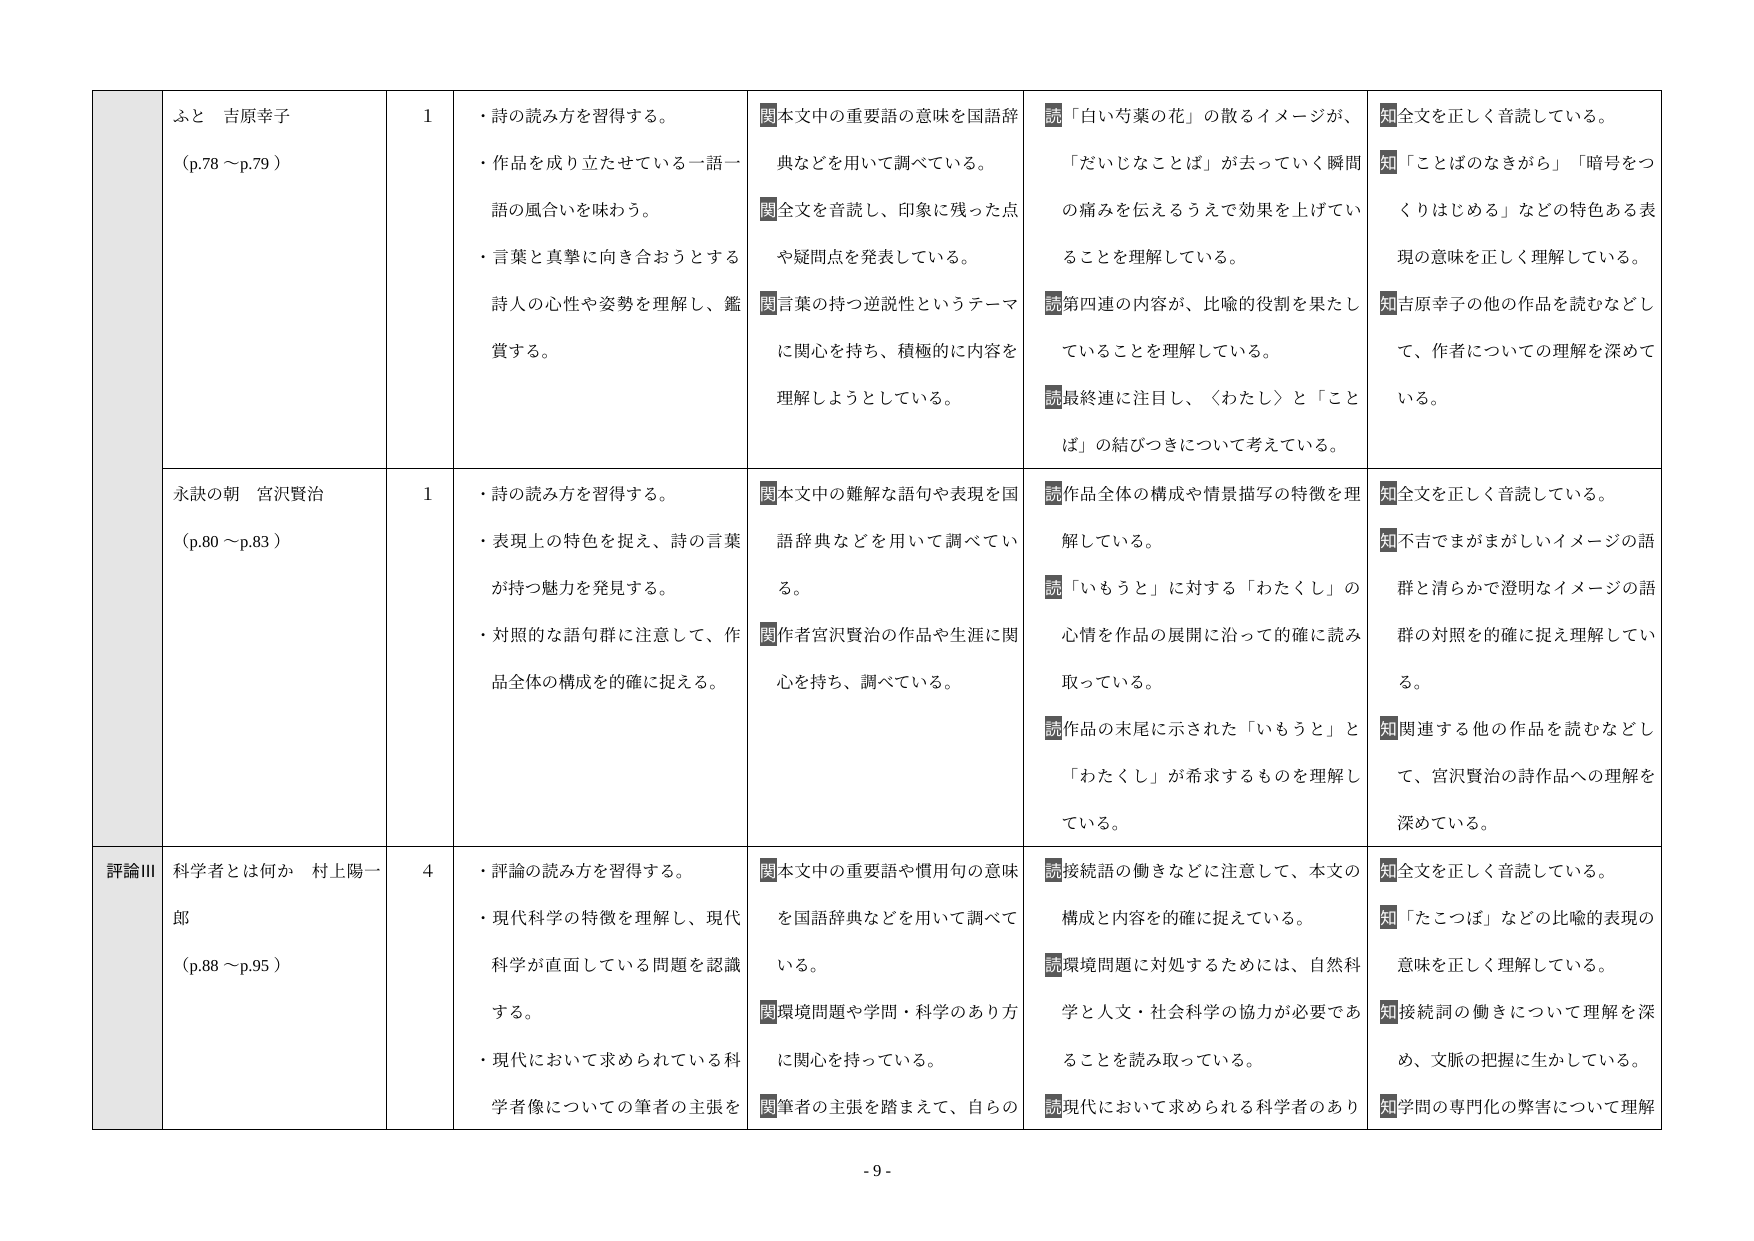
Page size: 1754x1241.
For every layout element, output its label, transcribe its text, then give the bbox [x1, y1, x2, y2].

table_cell 知全文を正しく音読している。 知不吉でまがまがしいイメージの語群と清らかで澄明なイメージの語群の対照を的確に捉え理解している。 知関連する他の作品を読むなどして、宮沢賢治の詩作品への理解を深めている。 [1368, 469, 1661, 846]
table_cell 知全文を正しく音読している。 知「ことばのなきがら」「暗号をつくりはじめる」などの特色ある表現の意味を正しく理解している。 知吉原幸子の他の作品を読むなどして、作者についての理解を深めている。 [1368, 91, 1661, 468]
table_cell 関本文中の難解な語句や表現を国語辞典などを用いて調べている。 関作者宮沢賢治の作品や生涯に関心を持ち、調べている。 [748, 469, 1023, 846]
table_cell 詩 [93, 91, 162, 846]
table_cell 評論Ⅲ [93, 847, 162, 1129]
table_cell 読作品全体の構成や情景描写の特徴を理解している。 読「いもうと」に対する「わたくし」の心情を作品の展開に沿って的確に読み取っている。 読作品の末尾に示された「いもうと」と「わたくし」が希求するものを理解している。 [1024, 469, 1367, 846]
table_cell １ [387, 91, 453, 468]
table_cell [1368, 847, 1661, 1129]
table_cell 関本文中の重要語の意味を国語辞典などを用いて調べている。 関全文を音読し、印象に残った点や疑問点を発表している。 関言葉の持つ逆説性というテーマに関心を持ち、積極的に内容を理解しようとしている。 [748, 91, 1023, 468]
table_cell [163, 847, 386, 1129]
table_cell ４ [387, 847, 453, 1129]
table_cell 永訣の朝 宮沢賢治 （p.80～p.83） [163, 469, 386, 846]
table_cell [1024, 847, 1367, 1129]
table_cell ・詩の読み方を習得する。 ・作品を成り立たせている一語一語の風合いを味わう。 ・言葉と真摯に向き合おうとする詩人の心性や姿勢を理解し、鑑賞する。 [454, 91, 747, 468]
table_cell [454, 847, 747, 1129]
table_cell 読「白い芍薬の花」の散るイメージが、「だいじなことば」が去っていく瞬間の痛みを伝えるうえで効果を上げていることを理解している。 読第四連の内容が、比喩的役割を果たしていることを理解している。 読最終連に注目し、〈わたし〉と「ことば」の結びつきについて考えている。 [1024, 91, 1367, 468]
table_cell １ [387, 469, 453, 846]
table_cell ・詩の読み方を習得する。 ・表現上の特色を捉え、詩の言葉が持つ魅力を発見する。 ・対照的な語句群に注意して、作品全体の構成を的確に捉える。 [454, 469, 747, 846]
table_cell ふと 吉原幸子 （p.78～p.79） [163, 91, 386, 468]
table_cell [748, 847, 1023, 1129]
